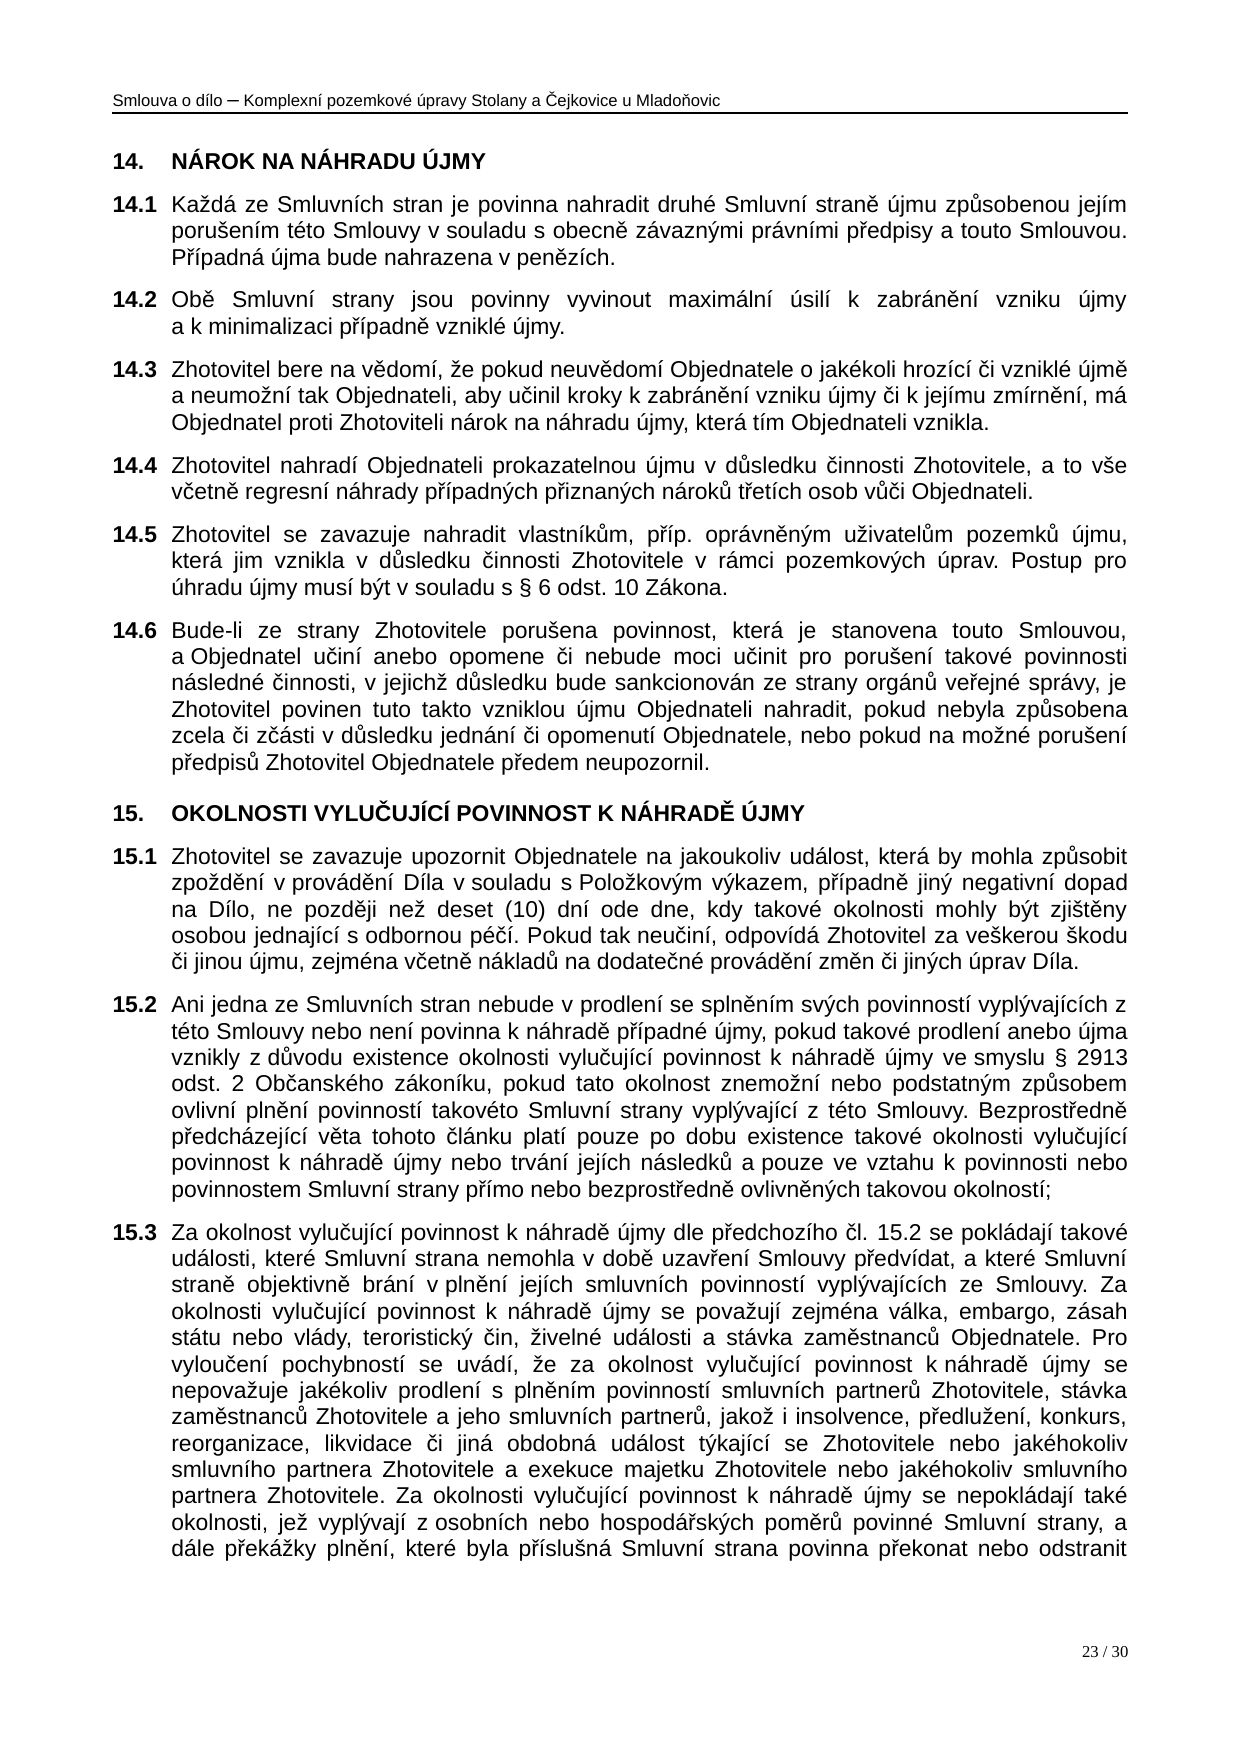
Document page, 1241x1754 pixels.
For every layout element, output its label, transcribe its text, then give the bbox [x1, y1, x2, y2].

text Obě Smluvní strany jsou povinny vyvinout maximální úsilí k zabránění vzniku újmy a k minimalizaci případně vzniklé újmy. [112, 286, 1128, 339]
text Zhotovitel se zavazuje upozornit Objednatele na jakoukoliv událost, která by mohla způsobit zpoždění v provádění Díla v souladu s Položkovým výkazem, případně jiný negativní dopad na Dílo, ne později než deset (10) dní ode dne, kdy takové okolnosti mohly být zjištěny osobou jednající s odbornou péčí. Pokud tak neučiní, odpovídá Zhotovitel za veškerou škodu či jinou újmu, zejména včetně nákladů na dodatečné provádění změn či jiných úprav Díla. [112, 843, 1128, 974]
text Každá ze Smluvních stran je povinna nahradit druhé Smluvní straně újmu způsobenou jejím porušením této Smlouvy v souladu s obecně závaznými právními předpisy a touto Smlouvou. Případná újma bude nahrazena v penězích. [112, 191, 1128, 270]
text Zhotovitel se zavazuje nahradit vlastníkům, příp. oprávněným uživatelům pozemků újmu, která jim vznikla v důsledku činnosti Zhotovitele v rámci pozemkových úprav. Postup pro úhradu újmy musí být v souladu s § 6 odst. 10 Zákona. [112, 521, 1128, 600]
text Okolnosti vylučující povinnost k náhradě újmy [112, 800, 1128, 826]
text Zhotovitel bere na vědomí, že pokud neuvědomí Objednatele o jakékoli hrozící či vzniklé újmě a neumožní tak Objednateli, aby učinil kroky k zabránění vzniku újmy či k jejímu zmírnění, má Objednatel proti Zhotoviteli nárok na náhradu újmy, která tím Objednateli vznikla. [112, 356, 1128, 435]
text Bude-li ze strany Zhotovitele porušena povinnost, která je stanovena touto Smlouvou, a Objednatel učiní anebo opomene či nebude moci učinit pro porušení takové povinnosti následné činnosti, v jejichž důsledku bude sankcionován ze strany orgánů veřejné správy, je Zhotovitel povinen tuto takto vzniklou újmu Objednateli nahradit, pokud nebyla způsobena zcela či zčásti v důsledku jednání či opomenutí Objednatele, nebo pokud na možné porušení předpisů Zhotovitel Objednatele předem neupozornil. [112, 617, 1128, 775]
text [112, 1219, 1128, 1561]
text Zhotovitel nahradí Objednateli prokazatelnou újmu v důsledku činnosti Zhotovitele, a to vše včetně regresní náhrady případných přiznaných nároků třetích osob vůči Objednateli. [112, 452, 1128, 504]
text Nárok na náhradu újmy [112, 148, 1128, 174]
text Ani jedna ze Smluvních stran nebude v prodlení se splněním svých povinností vyplývajících z této Smlouvy nebo není povinna k náhradě případné újmy, pokud takové prodlení anebo újma vznikly z důvodu existence okolnosti vylučující povinnost k náhradě újmy ve smyslu § 2913 odst. 2 Občanského zákoníku, pokud tato okolnost znemožní nebo podstatným způsobem ovlivní plnění povinností takovéto Smluvní strany vyplývající z této Smlouvy. Bezprostředně předcházející věta tohoto článku platí pouze po dobu existence takové okolnosti vylučující povinnost k náhradě újmy nebo trvání jejích následků a pouze ve vztahu k povinnosti nebo povinnostem Smluvní strany přímo nebo bezprostředně ovlivněných takovou okolností; [112, 991, 1128, 1202]
